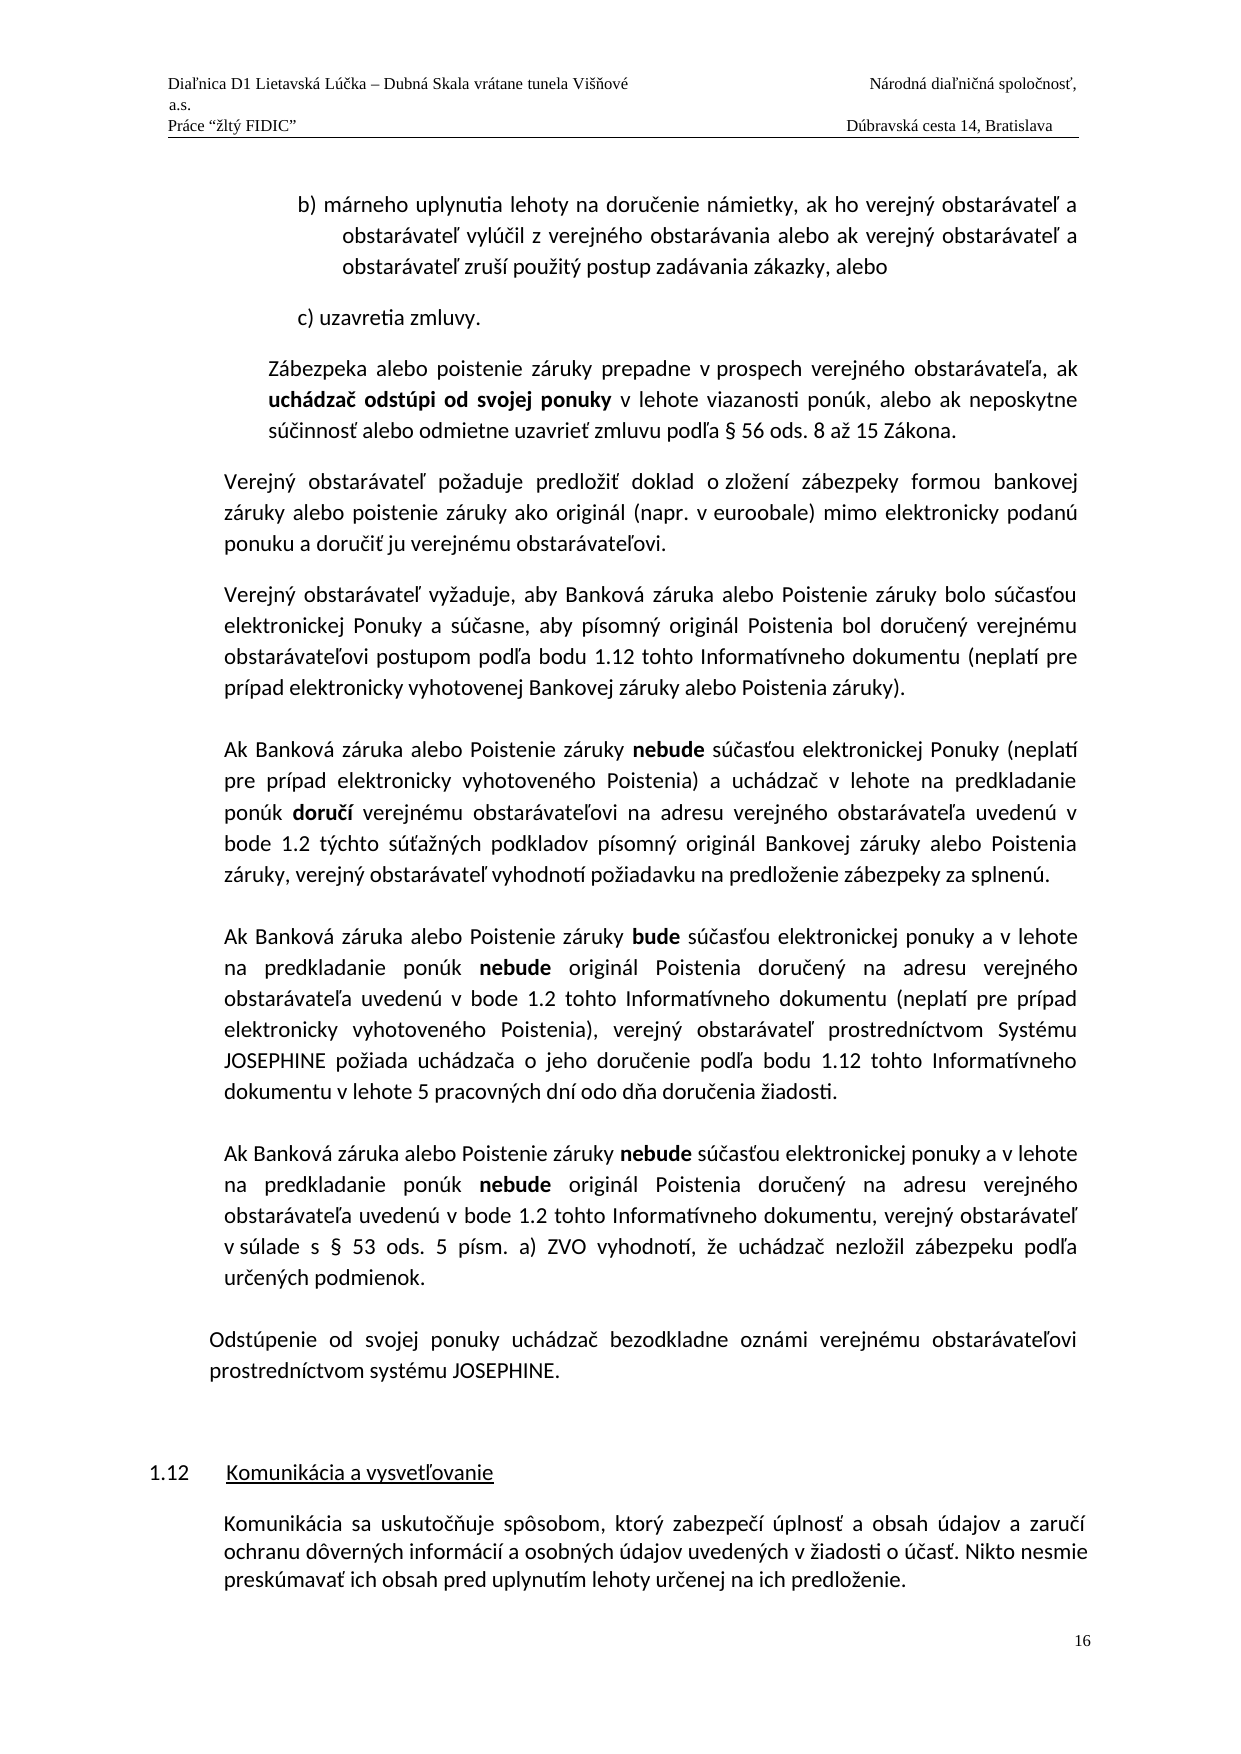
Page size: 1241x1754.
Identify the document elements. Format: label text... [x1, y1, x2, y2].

text Ak Banková záruka alebo Poistenie záruky bude súčasťou elektronickej ponuky a v lehote na predkladanie ponúk nebude originál Poistenia doručený na adresu verejného obstarávateľa uvedenú v bode 1.2 tohto Informatívneho dokumentu (neplatí pre prípad elektronicky vyhotoveného Poistenia), verejný obstarávateľ prostredníctvom Systému JOSEPHINE požiada uchádzača o jeho doručenie podľa bodu 1.12 tohto Informatívneho dokumentu v lehote 5 pracovných dní odo dňa doručenia žiadosti. [224, 922, 1078, 1105]
subtitle 1.12 Komunikácia a vysvetľovanie [148, 1458, 1078, 1486]
text c) uzavretia zmluvy. [297, 303, 1078, 331]
text Zábezpeka alebo poistenie záruky prepadne v prospech verejného obstarávateľa, ak uchádzač odstúpi od svojej ponuky v lehote viazanosti ponúk, alebo ak neposkytne súčinnosť alebo odmietne uzavrieť zmluvu podľa § 56 ods. 8 až 15 Zákona. [268, 354, 1078, 444]
text Verejný obstarávateľ požaduje predložiť doklad o zložení zábezpeky formou bankovej záruky alebo poistenie záruky ako originál (napr. v euroobale) mimo elektronicky podanú ponuku a doručiť ju verejnému obstarávateľovi. [224, 467, 1078, 557]
text b) márneho uplynutia lehoty na doručenie námietky, ak ho verejný obstarávateľ a obstarávateľ vylúčil z verejného obstarávania alebo ak verejný obstarávateľ a obstarávateľ zruší použitý postup zadávania zákazky, alebo [297, 190, 1078, 280]
text Odstúpenie od svojej ponuky uchádzač bezodkladne oznámi verejnému obstarávateľovi prostredníctvom systému JOSEPHINE. [209, 1325, 1078, 1384]
text Verejný obstarávateľ vyžaduje, aby Banková záruka alebo Poistenie záruky bolo súčasťou elektronickej Ponuky a súčasne, aby písomný originál Poistenia bol doručený verejnému obstarávateľovi postupom podľa bodu 1.12 tohto Informatívneho dokumentu (neplatí pre prípad elektronicky vyhotovenej Bankovej záruky alebo Poistenia záruky). [224, 580, 1078, 701]
text Komunikácia sa uskutočňuje spôsobom, ktorý zabezpečí úplnosť a obsah údajov a zaručí ochranu dôverných informácií a osobných údajov uvedených v žiadosti o účasť. Nikto nesmie preskúmavať ich obsah pred uplynutím lehoty určenej na ich predloženie. [223, 1509, 1095, 1593]
text Ak Banková záruka alebo Poistenie záruky nebude súčasťou elektronickej Ponuky (neplatí pre prípad elektronicky vyhotoveného Poistenia) a uchádzač v lehote na predkladanie ponúk doručí verejnému obstarávateľovi na adresu verejného obstarávateľa uvedenú v bode 1.2 týchto súťažných podkladov písomný originál Bankovej záruky alebo Poistenia záruky, verejný obstarávateľ vyhodnotí požiadavku na predloženie zábezpeky za splnenú. [224, 736, 1078, 888]
text Ak Banková záruka alebo Poistenie záruky nebude súčasťou elektronickej ponuky a v lehote na predkladanie ponúk nebude originál Poistenia doručený na adresu verejného obstarávateľa uvedenú v bode 1.2 tohto Informatívneho dokumentu, verejný obstarávateľ v súlade s § 53 ods. 5 písm. a) ZVO vyhodnotí, že uchádzač nezložil zábezpeku podľa určených podmienok. [224, 1139, 1078, 1291]
